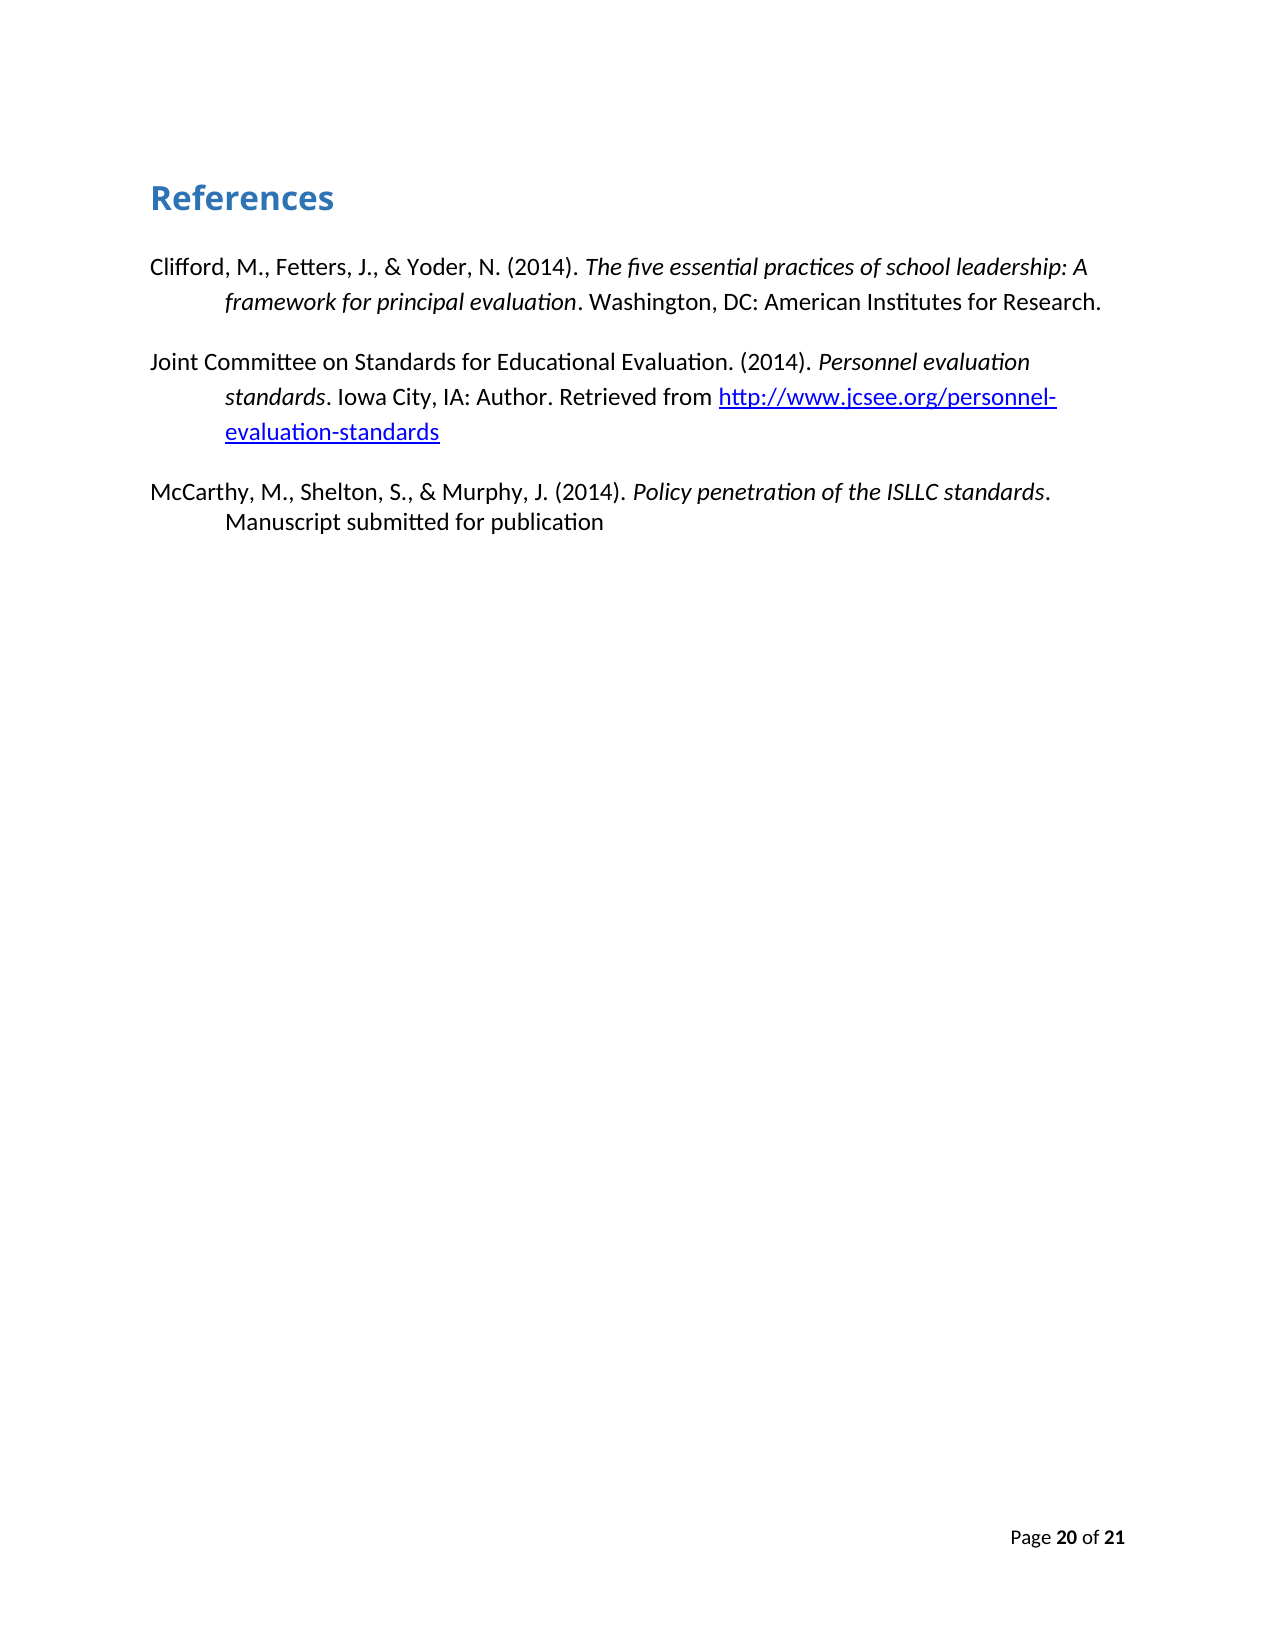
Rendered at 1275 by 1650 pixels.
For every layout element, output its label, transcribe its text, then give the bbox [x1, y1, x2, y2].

text McCarthy, M., Shelton, S., & Murphy, J. (2014). Policy penetration of the ISLLC standards. Manuscript submitted for publication [150, 476, 1125, 537]
subtitle References [150, 175, 1125, 220]
text Joint Committee on Standards for Educational Evaluation. (2014). Personnel evaluation standards. Iowa City, IA: Author. Retrieved from http://www.jcsee.org/personnel-evaluation-standards [150, 346, 1125, 446]
text Clifford, M., Fetters, J., & Yoder, N. (2014). The five essential practices of school leadership: A framework for principal evaluation. Washington, DC: American Institutes for Research. [150, 251, 1125, 316]
